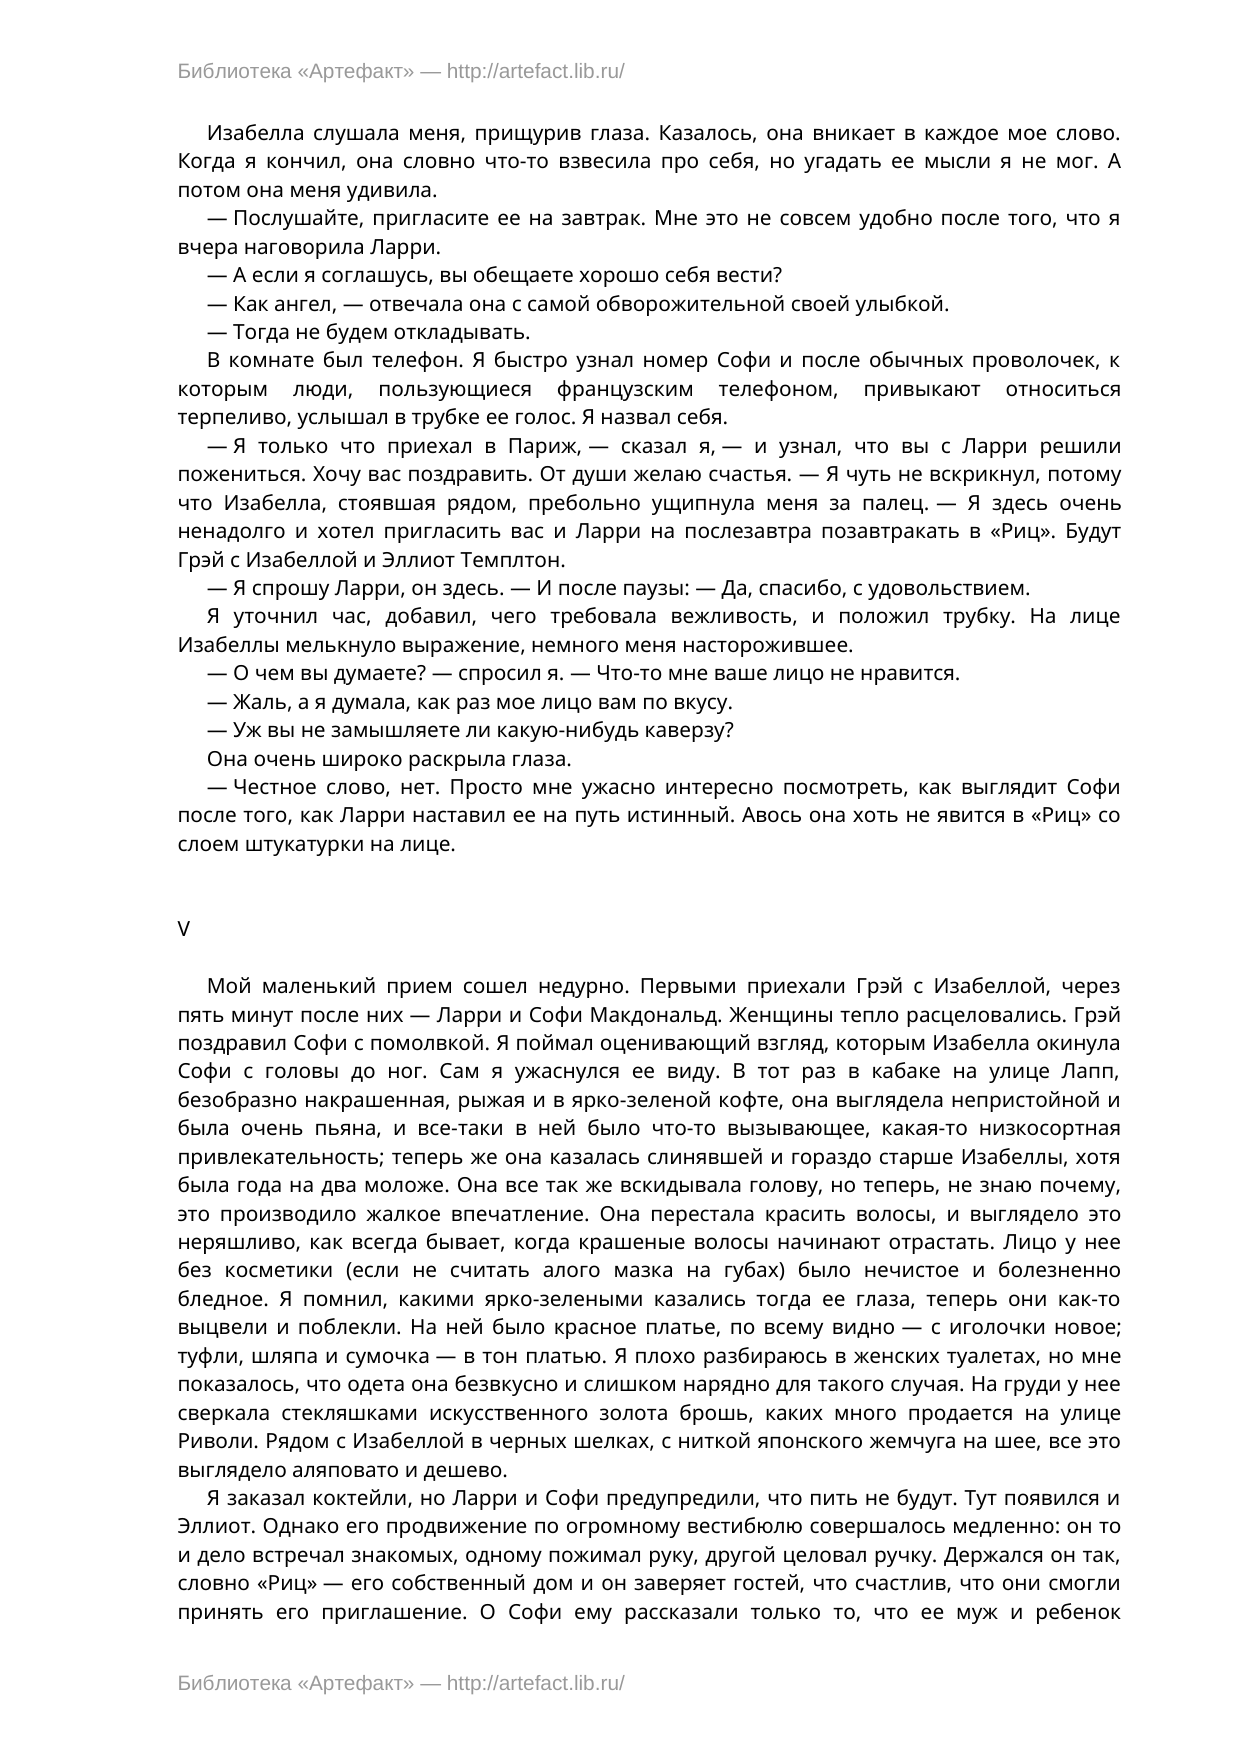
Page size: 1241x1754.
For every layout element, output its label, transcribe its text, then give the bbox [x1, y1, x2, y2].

text В комнате был телефон. Я быстро узнал номер Софи и после обычных проволочек, к которым люди, пользующиеся французским телефоном, привыкают относиться терпеливо, услышал в трубке ее голос. Я назвал себя. [177, 346, 1122, 431]
subtitle V [177, 914, 1122, 943]
text Изабелла слушала меня, прищурив глаза. Казалось, она вникает в каждое мое слово. Когда я кончил, она словно что-то взвесила про себя, но угадать ее мысли я не мог. А потом она меня удивила. [177, 118, 1122, 203]
text Я уточнил час, добавил, чего требовала вежливость, и положил трубку. На лице Изабеллы мелькнуло выражение, немного меня насторожившее. [177, 602, 1122, 658]
text — Уж вы не замышляете ли какую-нибудь каверзу? [177, 715, 1122, 744]
text — О чем вы думаете? — спросил я. — Что-то мне ваше лицо не нравится. [177, 658, 1122, 687]
text — А если я соглашусь, вы обещаете хорошо себя вести? [177, 260, 1122, 289]
text — Послушайте, пригласите ее на завтрак. Мне это не совсем удобно после того, что я вчера наговорила Ларри. [177, 203, 1122, 260]
text — Тогда не будем откладывать. [177, 317, 1122, 346]
text — Я только что приехал в Париж, — сказал я, — и узнал, что вы с Ларри решили пожениться. Хочу вас поздравить. От души желаю счастья. — Я чуть не вскрикнул, потому что Изабелла, стоявшая рядом, пребольно ущипнула меня за палец. — Я здесь очень ненадолго и хотел пригласить вас и Ларри на послезавтра позавтракать в «Риц». Будут Грэй с Изабеллой и Эллиот Темплтон. [177, 431, 1122, 573]
text Мой маленький прием сошел недурно. Первыми приехали Грэй с Изабеллой, через пять минут после них — Ларри и Софи Макдональд. Женщины тепло расцеловались. Грэй поздравил Софи с помолвкой. Я поймал оценивающий взгляд, которым Изабелла окинула Софи с головы до ног. Сам я ужаснулся ее виду. В тот раз в кабаке на улице Лапп, безобразно накрашенная, рыжая и в ярко-зеленой кофте, она выглядела непристойной и была очень пьяна, и все-таки в ней было что-то вызывающее, какая-то низкосортная привлекательность; теперь же она казалась слинявшей и гораздо старше Изабеллы, хотя была года на два моложе. Она все так же вскидывала голову, но теперь, не знаю почему, это производило жалкое впечатление. Она перестала красить волосы, и выглядело это неряшливо, как всегда бывает, когда крашеные волосы начинают отрастать. Лицо у нее без косметики (если не считать алого мазка на губах) было нечистое и болезненно бледное. Я помнил, какими ярко-зелеными казались тогда ее глаза, теперь они как-то выцвели и поблекли. На ней было красное платье, по всему видно — с иголочки новое; туфли, шляпа и сумочка — в тон платью. Я плохо разбираюсь в женских туалетах, но мне показалось, что одета она безвкусно и слишком нарядно для такого случая. На груди у нее сверкала стекляшками искусственного золота брошь, каких много продается на улице Риволи. Рядом с Изабеллой в черных шелках, с ниткой японского жемчуга на шее, все это выглядело аляповато и дешево. [177, 971, 1122, 1483]
text — Честное слово, нет. Просто мне ужасно интересно посмотреть, как выглядит Софи после того, как Ларри наставил ее на путь истинный. Авось она хоть не явится в «Риц» со слоем штукатурки на лице. [177, 772, 1122, 857]
text — Я спрошу Ларри, он здесь. — И после паузы: — Да, спасибо, с удовольствием. [177, 573, 1122, 602]
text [177, 1483, 1122, 1625]
text Она очень широко раскрыла глаза. [177, 744, 1122, 772]
text — Жаль, а я думала, как раз мое лицо вам по вкусу. [177, 687, 1122, 715]
text — Как ангел, — отвечала она с самой обворожительной своей улыбкой. [177, 289, 1122, 317]
